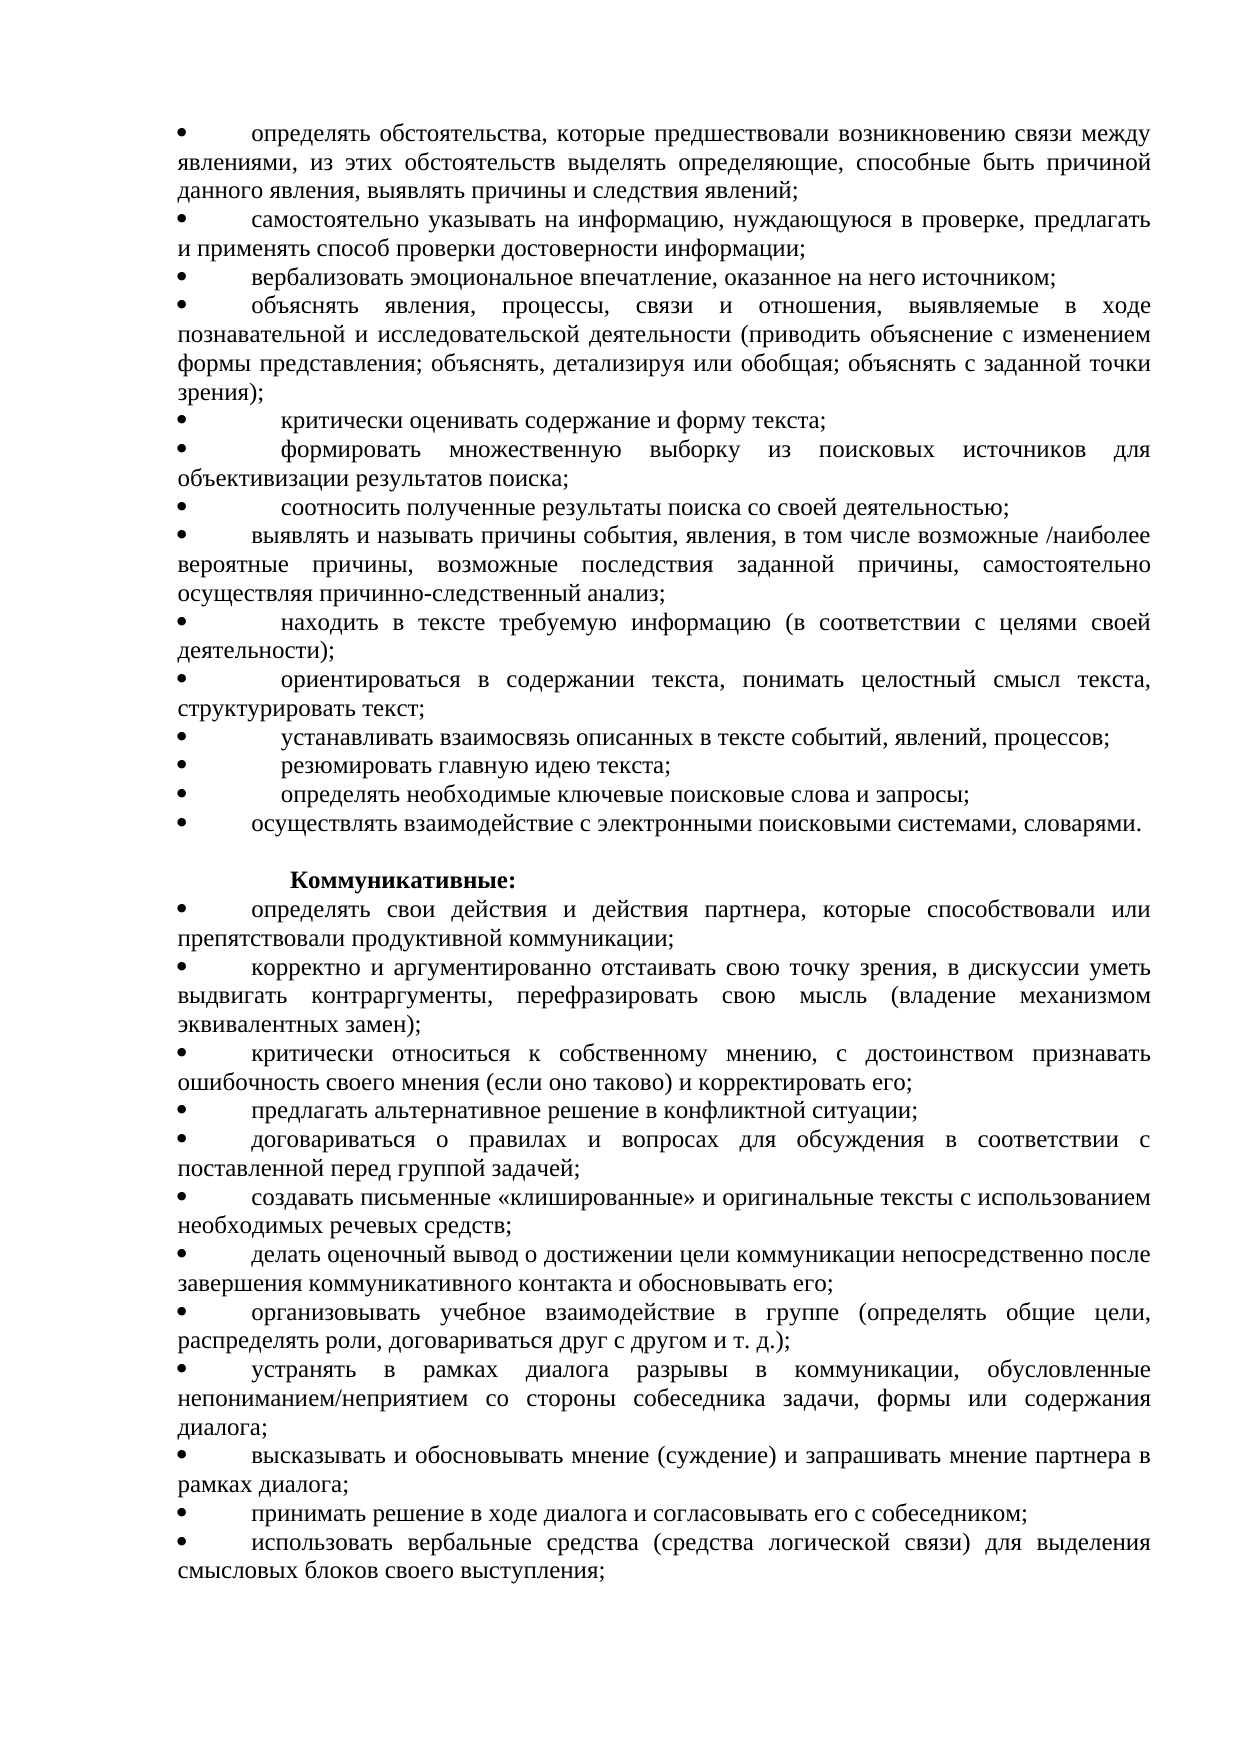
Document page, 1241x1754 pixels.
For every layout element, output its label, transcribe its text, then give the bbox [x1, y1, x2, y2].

list вербализовать эмоциональное впечатление, оказанное на него источником; [177, 262, 1152, 291]
list формировать множественную выборку из поисковых источников для объективизации результатов поиска; [177, 434, 1152, 492]
list договариваться о правилах и вопросах для обсуждения в соответствии с поставленной перед группой задачей; [177, 1124, 1152, 1182]
list резюмировать главную идею текста; [177, 751, 1152, 779]
list объяснять явления, процессы, связи и отношения, выявляемые в ходе познавательной и исследовательской деятельности (приводить объяснение с изменением формы представления; объяснять, детализируя или обобщая; объяснять с заданной точки зрения); [177, 291, 1152, 406]
list организовывать учебное взаимодействие в группе (определять общие цели, распределять роли, договариваться друг с другом и т. д.); [177, 1297, 1152, 1354]
list корректно и аргументированно отстаивать свою точку зрения, в дискуссии уметь выдвигать контраргументы, перефразировать свою мысль (владение механизмом эквивалентных замен); [177, 952, 1152, 1038]
list использовать вербальные средства (средства логической связи) для выделения смысловых блоков своего выступления; [177, 1527, 1152, 1584]
list ориентироваться в содержании текста, понимать целостный смысл текста, структурировать текст; [177, 664, 1152, 722]
list предлагать альтернативное решение в конфликтной ситуации; [177, 1096, 1152, 1124]
list определять обстоятельства, которые предшествовали возникновению связи между явлениями, из этих обстоятельств выделять определяющие, способные быть причиной данного явления, выявлять причины и следствия явлений; [177, 118, 1152, 204]
list высказывать и обосновывать мнение (суждение) и запрашивать мнение партнера в рамках диалога; [177, 1441, 1152, 1498]
list осуществлять взаимодействие с электронными поисковыми системами, словарями. [177, 808, 1152, 837]
list находить в тексте требуемую информацию (в соответствии с целями своей деятельности); [177, 607, 1152, 664]
list делать оценочный вывод о достижении цели коммуникации непосредственно после завершения коммуникативного контакта и обосновывать его; [177, 1239, 1152, 1297]
list определять необходимые ключевые поисковые слова и запросы; [177, 779, 1152, 808]
list устанавливать взаимосвязь описанных в тексте событий, явлений, процессов; [177, 722, 1152, 751]
list Коммуникативные: [290, 866, 1152, 894]
list соотносить полученные результаты поиска со своей деятельностью; [177, 492, 1152, 521]
list самостоятельно указывать на информацию, нуждающуюся в проверке, предлагать и применять способ проверки достоверности информации; [177, 204, 1152, 262]
list определять свои действия и действия партнера, которые способствовали или препятствовали продуктивной коммуникации; [177, 894, 1152, 952]
list создавать письменные «клишированные» и оригинальные тексты с использованием необходимых речевых средств; [177, 1182, 1152, 1239]
list выявлять и называть причины события, явления, в том числе возможные /наиболее вероятные причины, возможные последствия заданной причины, самостоятельно осуществляя причинно-следственный анализ; [177, 521, 1152, 607]
list устранять в рамках диалога разрывы в коммуникации, обусловленные непониманием/неприятием со стороны собеседника задачи, формы или содержания диалога; [177, 1354, 1152, 1441]
list критически оценивать содержание и форму текста; [177, 406, 1152, 434]
list критически относиться к собственному мнению, с достоинством признавать ошибочность своего мнения (если оно таково) и корректировать его; [177, 1038, 1152, 1096]
list принимать решение в ходе диалога и согласовывать его с собеседником; [177, 1498, 1152, 1527]
